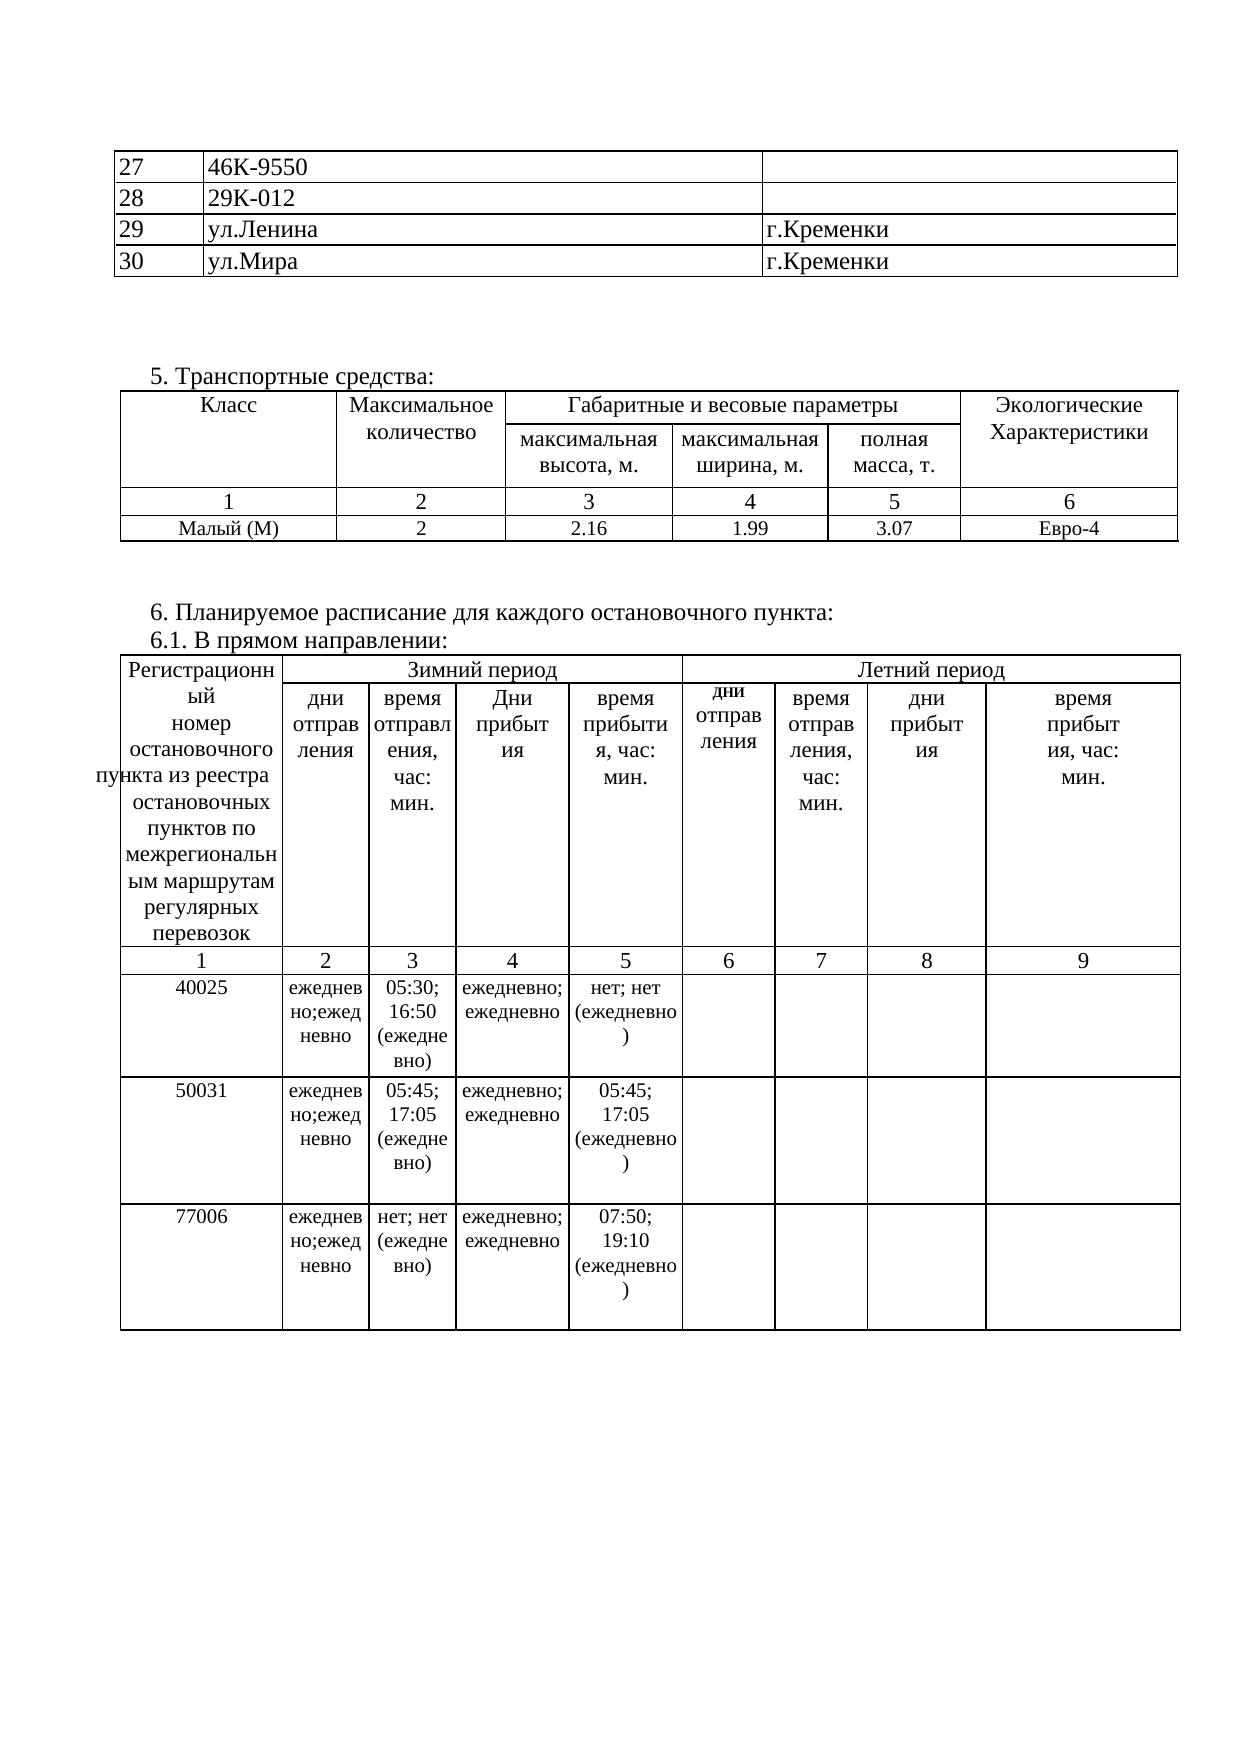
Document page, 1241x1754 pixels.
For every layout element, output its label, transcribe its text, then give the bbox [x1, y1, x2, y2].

table_cell время отправл ения, час: мин. [370, 684, 455, 946]
table_cell ежедневно;ежедневно [457, 1078, 568, 1203]
table_cell ДНИ отправ ления [683, 684, 774, 946]
table_cell 1 [121, 947, 282, 974]
table_cell дни прибыт ия [868, 684, 985, 946]
table_cell 50031 [121, 1078, 282, 1203]
table_cell 8 [868, 947, 985, 974]
table_cell 29К-012 [204, 183, 762, 213]
table_cell 3.07 [829, 516, 960, 540]
table_cell [776, 975, 867, 1076]
table_cell 6 [961, 488, 1177, 514]
table_cell 6 [683, 947, 774, 974]
table_cell полная масса, т. [829, 425, 960, 487]
table_cell 2 [337, 488, 505, 514]
table_cell [868, 1205, 985, 1329]
table_cell 1 [121, 488, 336, 514]
table_cell [987, 1205, 1180, 1329]
table_cell 28 [115, 183, 203, 213]
table_header Экологические Характеристики [961, 392, 1177, 487]
table_cell 30 [115, 245, 203, 276]
table_header Габаритные и весовые параметры [506, 392, 960, 423]
table_cell дни отправ ления [283, 684, 368, 946]
table_cell 40025 [121, 975, 282, 1076]
table_cell [763, 152, 1177, 181]
text 6. Планируемое расписание для каждого остановочного пункта: [150, 597, 1090, 626]
table_cell [868, 1078, 985, 1203]
table_cell 4 [457, 947, 568, 974]
table_cell [776, 1078, 867, 1203]
table_header Максимальное количество [337, 392, 505, 487]
table_cell 2 [337, 516, 505, 540]
table_cell 77006 [121, 1205, 282, 1329]
table_cell г.Кременки [763, 213, 1177, 244]
table_cell 7 [776, 947, 867, 974]
table_cell Малый (М) [121, 516, 336, 540]
table_cell [868, 975, 985, 1076]
table_cell 1.99 [673, 516, 827, 540]
table_cell ежедневно;ежедневно [283, 1078, 368, 1203]
table_header Зимний период [283, 656, 682, 682]
table_header Летний период [683, 656, 1180, 682]
table_cell 27 [115, 152, 203, 181]
table_cell нет; нет (ежедневно) [570, 975, 682, 1076]
table_cell [683, 975, 774, 1076]
table_cell время отправ ления, час: мин. [776, 684, 867, 946]
text 6.1. В прямом направлении: [150, 626, 1090, 654]
table_cell ежедневно;ежедневно [283, 1205, 368, 1329]
table_cell время прибыти я, час: мин. [570, 684, 682, 946]
table_cell максимальная ширина, м. [673, 425, 827, 487]
table_cell ежедневно;ежедневно [283, 975, 368, 1076]
table_cell 07:50; 19:10 (ежедневно) [570, 1205, 682, 1329]
table_cell [776, 1205, 867, 1329]
table_cell 5 [829, 488, 960, 514]
table_cell 9 [987, 947, 1180, 974]
table_cell [763, 181, 1177, 213]
table_cell 29 [115, 214, 203, 244]
table_cell Евро-4 [961, 516, 1177, 540]
table_cell ежедневно;ежедневно [457, 1205, 568, 1329]
table_cell нет; нет (ежедневно) [370, 1205, 455, 1329]
table_cell 05:30; 16:50 (ежедневно) [370, 975, 455, 1076]
table_cell ежедневно;ежедневно [457, 975, 568, 1076]
table_cell 5 [570, 947, 682, 974]
table_header Класс [121, 392, 336, 487]
table_cell ул.Мира [204, 246, 762, 276]
table_cell 4 [673, 488, 827, 514]
table_cell 46К-9550 [204, 152, 762, 181]
table_cell 3 [370, 947, 455, 974]
table_cell время прибыт ия, час: мин. [987, 684, 1180, 946]
table_cell [987, 1078, 1180, 1203]
table_cell Дни прибыт ия [457, 684, 568, 946]
table_cell г.Кременки [763, 244, 1177, 276]
table_cell [987, 975, 1180, 1076]
table_cell 05:45; 17:05 (ежедневно) [570, 1078, 682, 1203]
table_cell ул.Ленина [204, 215, 762, 244]
table_cell 05:45; 17:05 (ежедневно) [370, 1078, 455, 1203]
table_cell максимальная высота, м. [506, 425, 672, 487]
table_cell 3 [506, 488, 672, 514]
table_cell [683, 1078, 774, 1203]
text 5. Транспортные средства: [150, 361, 1090, 390]
table_header Регистрационный номер остановочного пункта из реестра остановочных пунктов по межрегиональным маршрутам регулярных перевозок [121, 656, 282, 946]
table_cell 2 [283, 947, 368, 974]
table_cell [683, 1205, 774, 1329]
table_cell 2.16 [506, 516, 672, 540]
